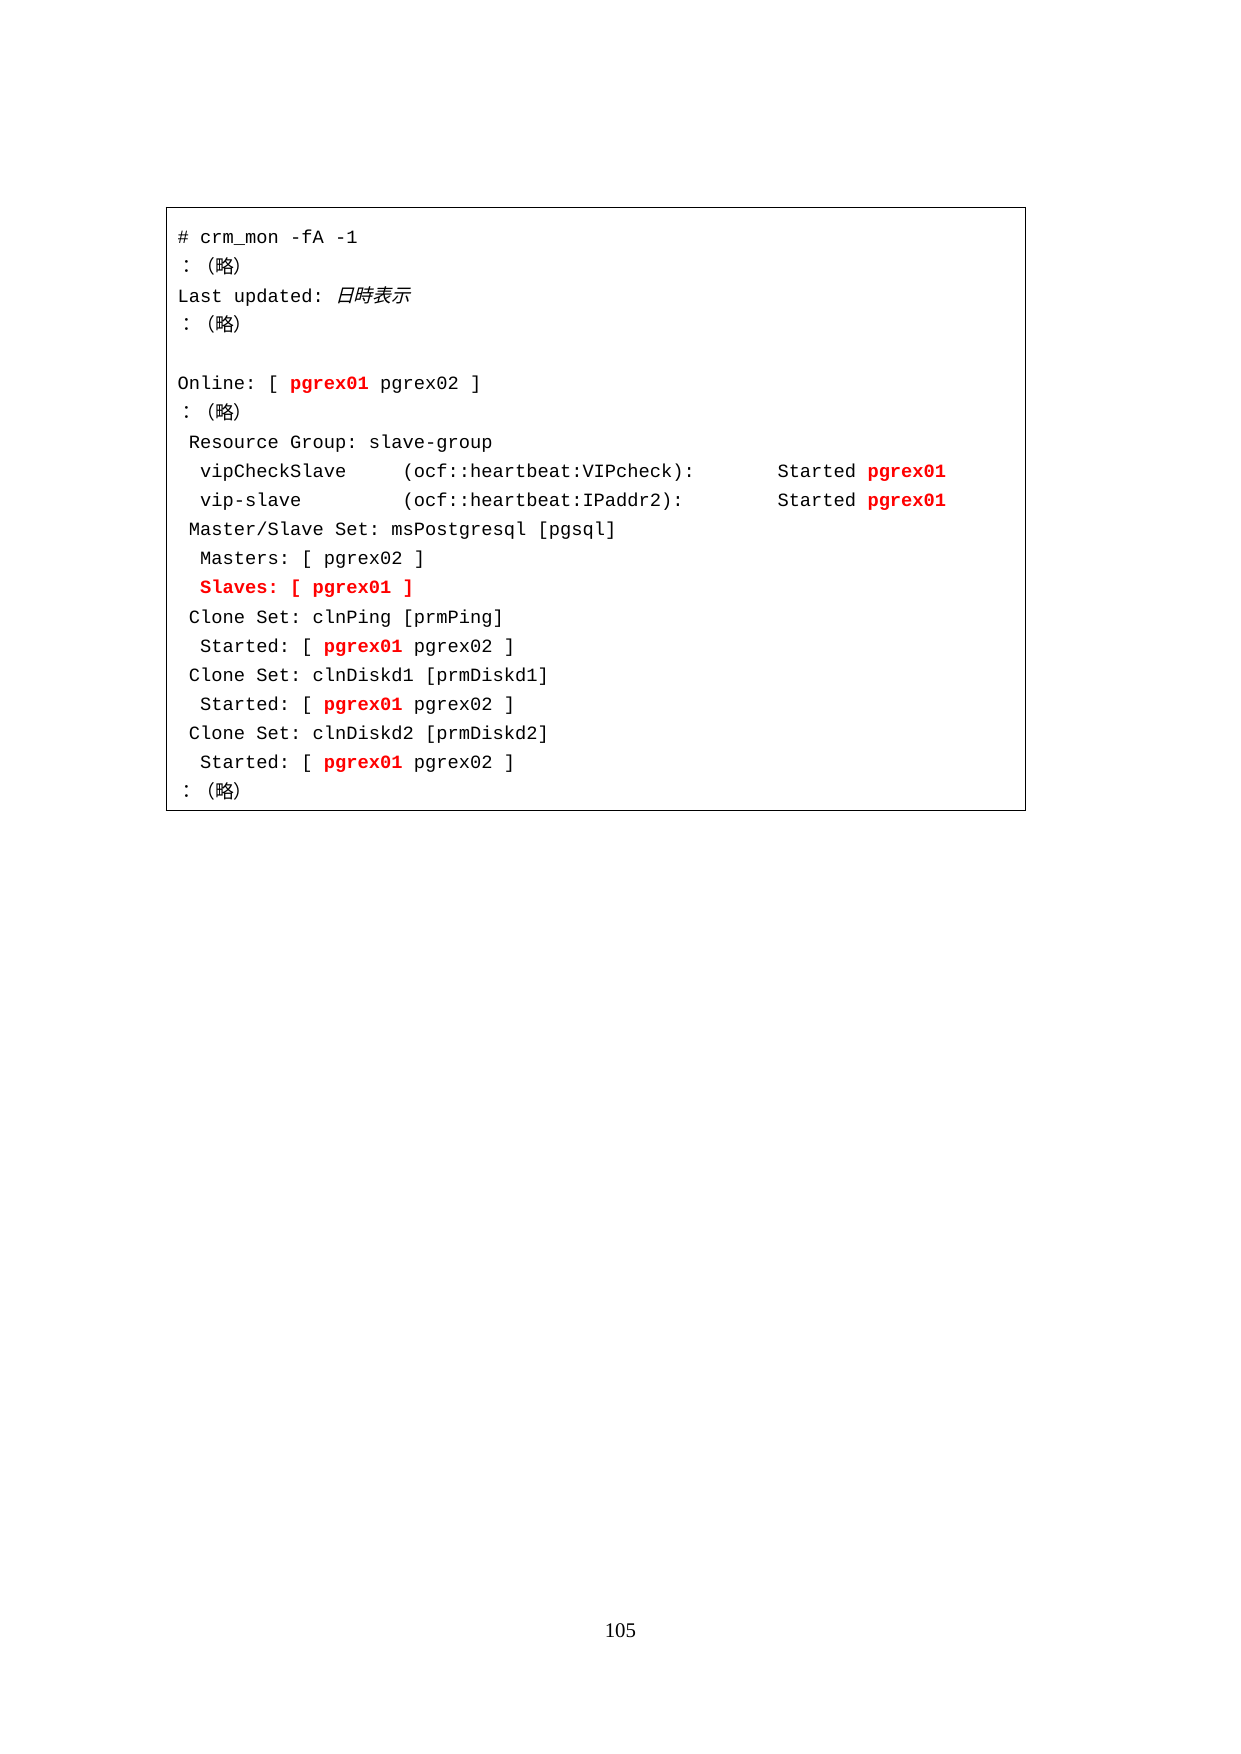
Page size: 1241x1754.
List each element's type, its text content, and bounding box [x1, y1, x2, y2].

table_header # crm_mon -fA -1 ：（略） Last updated: 日時表示 ：（略） Online: [ pgrex01 pgrex02 ] ：（略） Resource Group: slave-group vipCheckSlave (ocf::heartbeat:VIPcheck): Started pgrex01 vip-slave (ocf::heartbeat:IPaddr2): Started pgrex01 Master/Slave Set: msPostgresql [pgsql] Masters: [ pgrex02 ] Slaves: [ pgrex01 ] Clone Set: clnPing [prmPing] Started: [ pgrex01 pgrex02 ] Clone Set: clnDiskd1 [prmDiskd1] Started: [ pgrex01 pgrex02 ] Clone Set: clnDiskd2 [prmDiskd2] Started: [ pgrex01 pgrex02 ] ：（略） [167, 208, 1025, 809]
